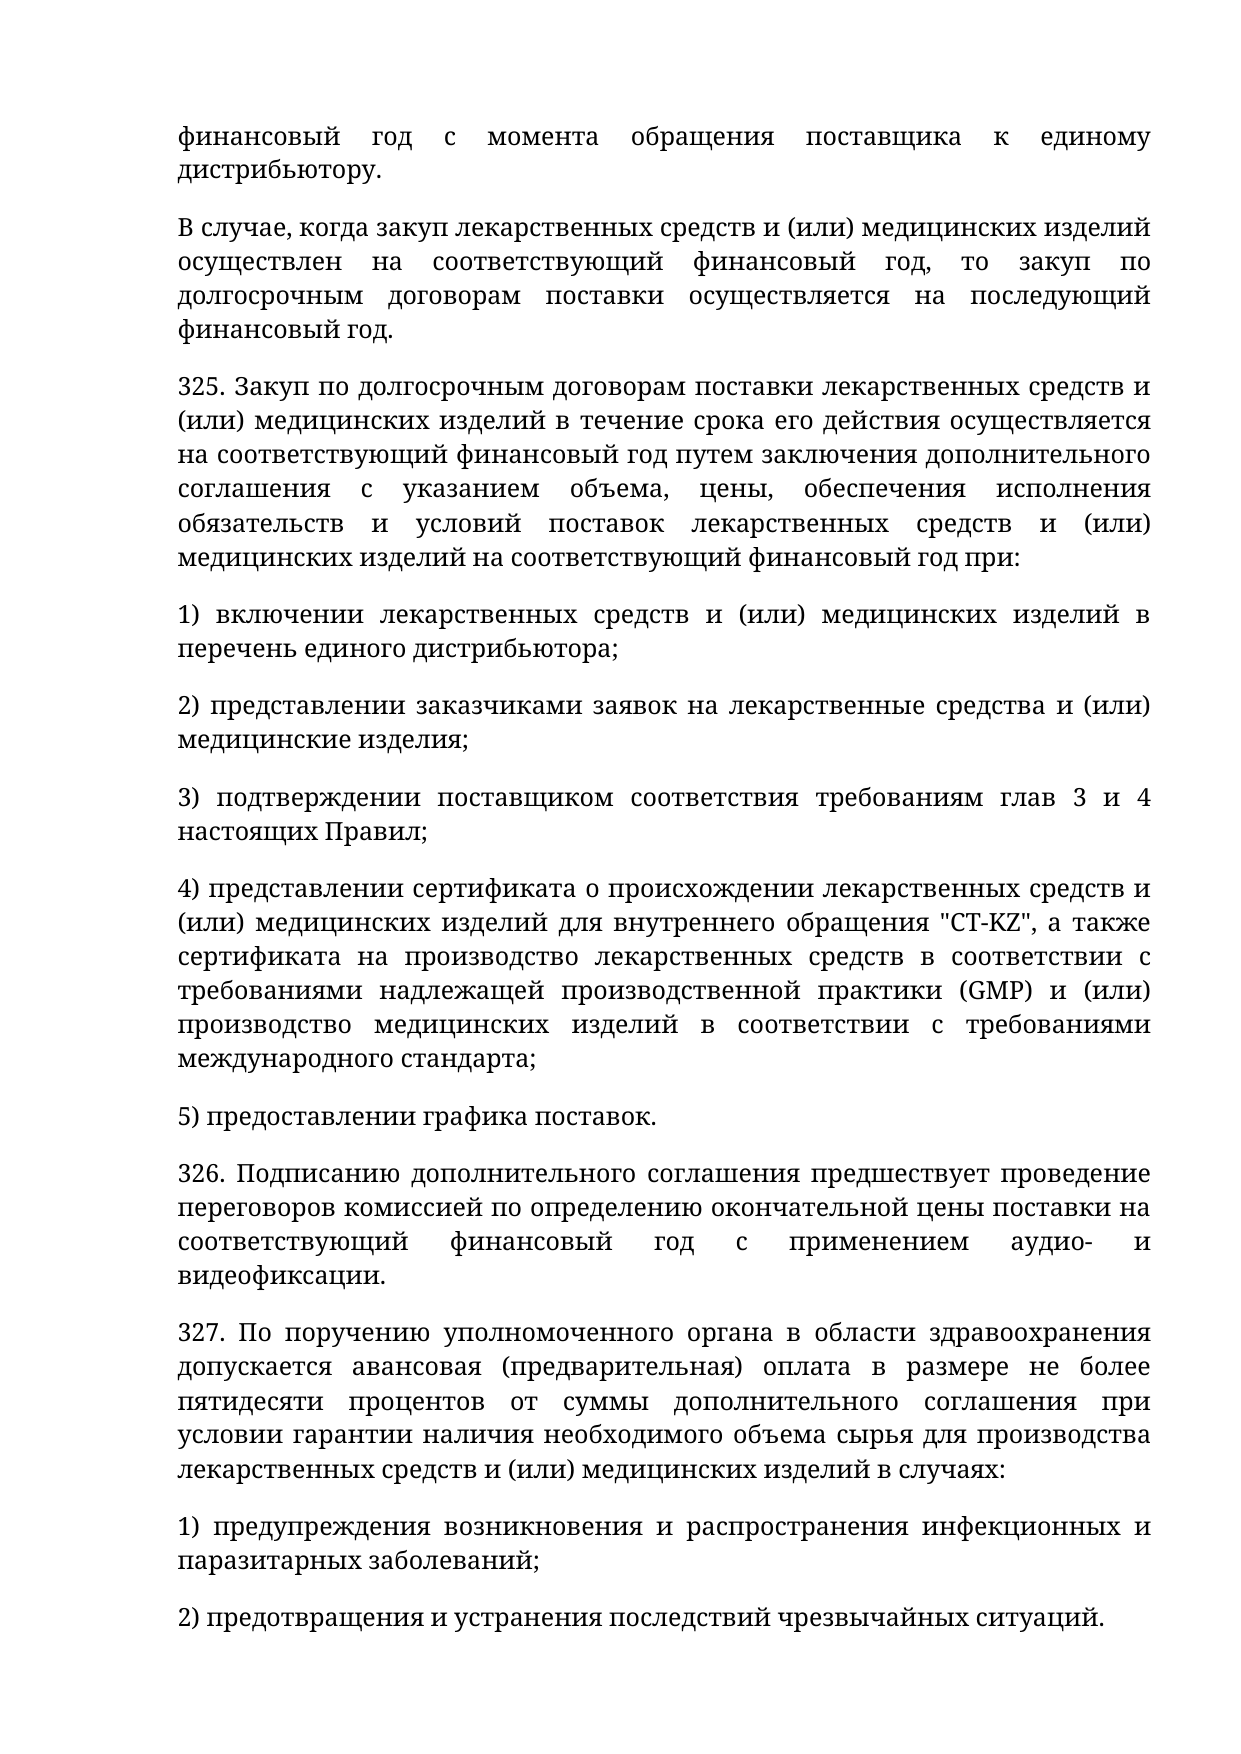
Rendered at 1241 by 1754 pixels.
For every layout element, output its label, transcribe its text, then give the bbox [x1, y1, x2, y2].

text 4) представлении сертификата о происхождении лекарственных средств и (или) медицинских изделий для внутреннего обращения "СТ-KZ", а также сертификата на производство лекарственных средств в соответствии с требованиями надлежащей производственной практики (GMP) и (или) производство медицинских изделий в соответствии с требованиями международного стандарта; [177, 871, 1152, 1075]
text 325. Закуп по долгосрочным договорам поставки лекарственных средств и (или) медицинских изделий в течение срока его действия осуществляется на соответствующий финансовый год путем заключения дополнительного соглашения с указанием объема, цены, обеспечения исполнения обязательств и условий поставок лекарственных средств и (или) медицинских изделий на соответствующий финансовый год при: [177, 369, 1152, 573]
text 1) предупреждения возникновения и распространения инфекционных и паразитарных заболеваний; [177, 1508, 1152, 1577]
text 5) предоставлении графика поставок. [177, 1098, 1152, 1132]
text 3) подтверждении поставщиком соответствия требованиям глав 3 и 4 настоящих Правил; [177, 779, 1152, 847]
text 326. Подписанию дополнительного соглашения предшествует проведение переговоров комиссией по определению окончательной цены поставки на соответствующий финансовый год с применением аудио- и видеофиксации. [177, 1156, 1152, 1292]
text В случае, когда закуп лекарственных средств и (или) медицинских изделий осуществлен на соответствующий финансовый год, то закуп по долгосрочным договорам поставки осуществляется на последующий финансовый год. [177, 209, 1152, 346]
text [177, 118, 1152, 186]
text 2) предотвращения и устранения последствий чрезвычайных ситуаций. [177, 1600, 1152, 1634]
text 1) включении лекарственных средств и (или) медицинских изделий в перечень единого дистрибьютора; [177, 597, 1152, 665]
text 327. По поручению уполномоченного органа в области здравоохранения допускается авансовая (предварительная) оплата в размере не более пятидесяти процентов от суммы дополнительного соглашения при условии гарантии наличия необходимого объема сырья для производства лекарственных средств и (или) медицинских изделий в случаях: [177, 1315, 1152, 1485]
text 2) представлении заказчиками заявок на лекарственные средства и (или) медицинские изделия; [177, 688, 1152, 756]
